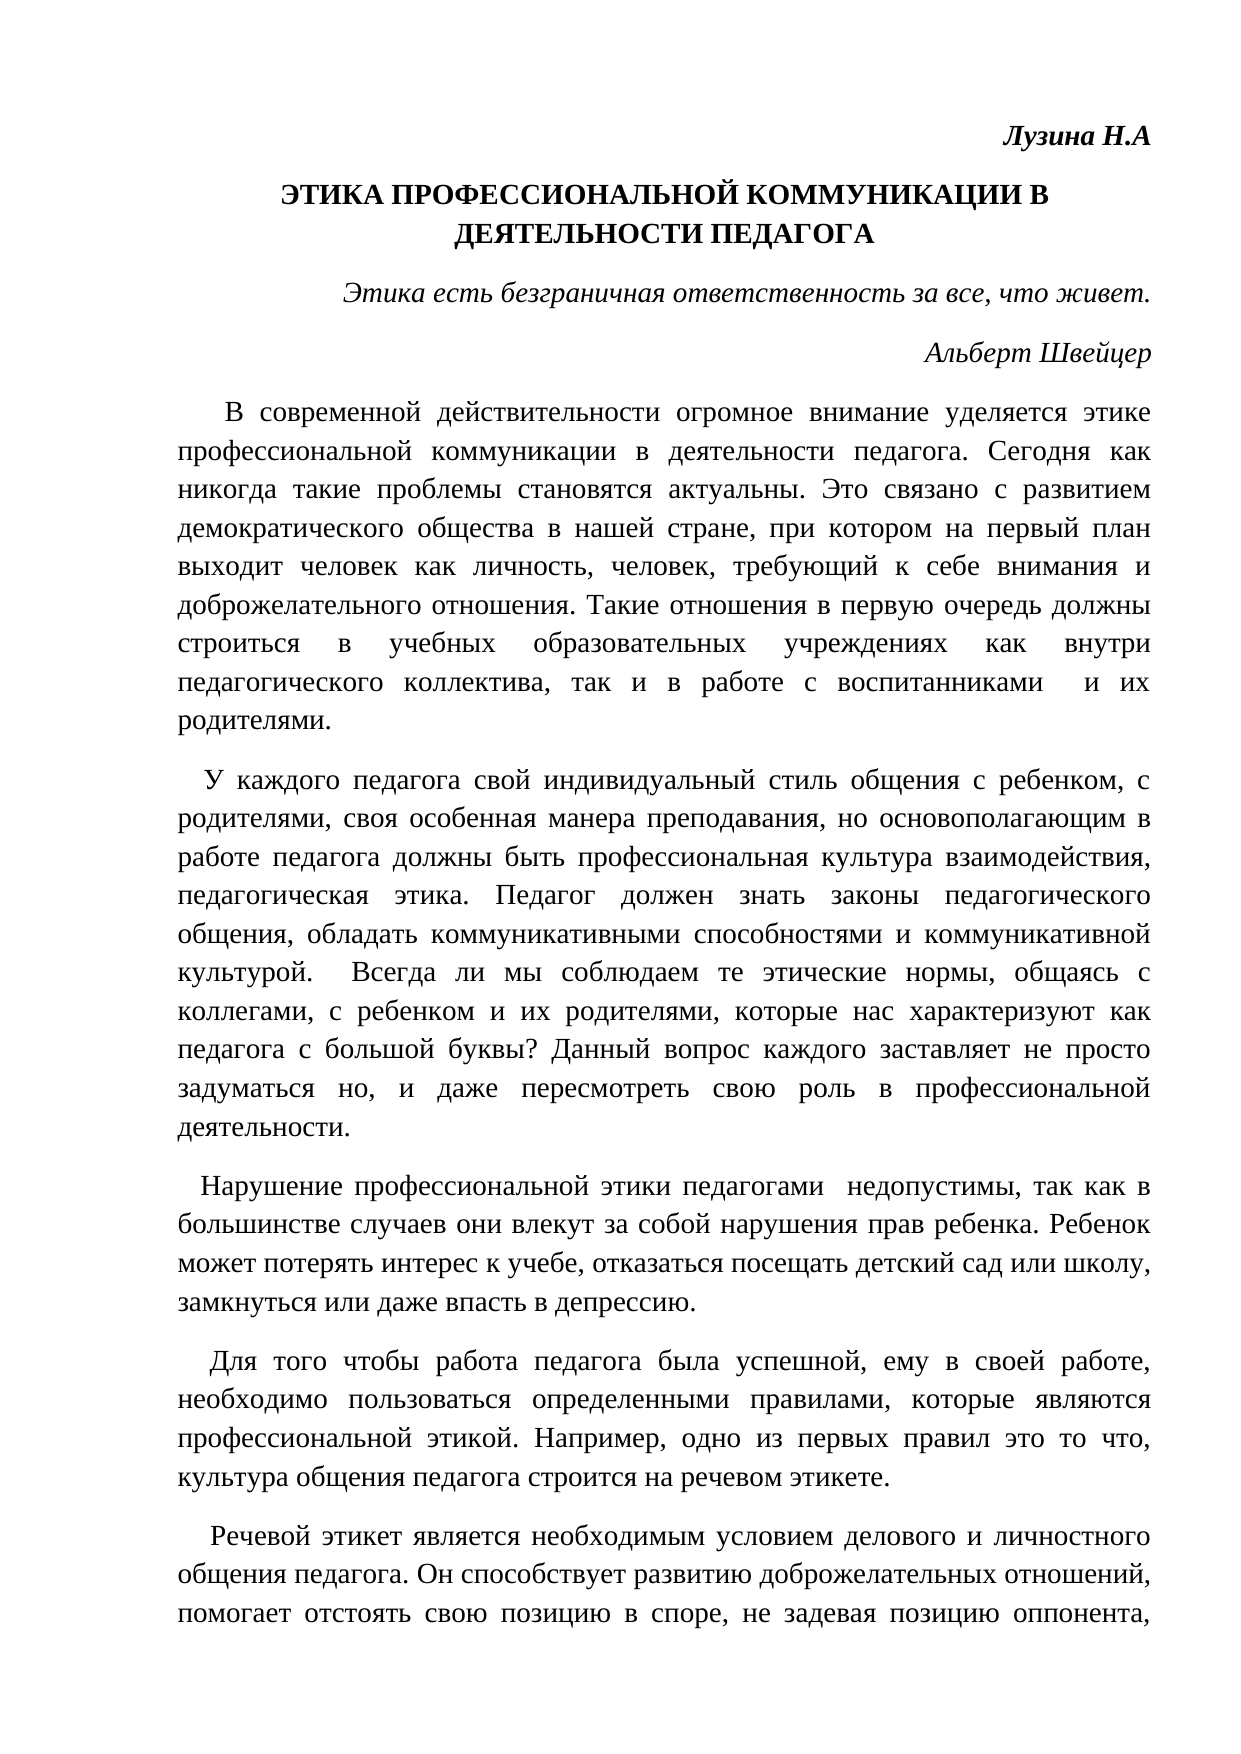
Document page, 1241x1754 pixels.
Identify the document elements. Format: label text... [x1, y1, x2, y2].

text Альберт Швейцер [177, 335, 1152, 368]
text Этика есть безграничная ответственность за все, что живет. [177, 275, 1152, 309]
text В современной действительности огромное внимание уделяется этике профессиональной коммуникации в деятельности педагога. Сегодня как никогда такие проблемы становятся актуальны. Это связано с развитием демократического общества в нашей стране, при котором на первый план выходит человек как личность, человек, требующий к себе внимания и доброжелательного отношения. Такие отношения в первую очередь должны строиться в учебных образовательных учреждениях как внутри педагогического коллектива, так и в работе с воспитанниками и их родителями. [177, 394, 1152, 736]
text Для того чтобы работа педагога была успешной, ему в своей работе, необходимо пользоваться определенными правилами, которые являются профессиональной этикой. Например, одно из первых правил это то что, культура общения педагога строится на речевом этикете. [177, 1343, 1152, 1492]
text У каждого педагога свой индивидуальный стиль общения с ребенком, с родителями, своя особенная манера преподавания, но основополагающим в работе педагога должны быть профессиональная культура взаимодействия, педагогическая этика. Педагог должен знать законы педагогического общения, обладать коммуникативными способностями и коммуникативной культурой. Всегда ли мы соблюдаем те этические нормы, общаясь с коллегами, с ребенком и их родителями, которые нас характеризуют как педагога с большой буквы? Данный вопрос каждого заставляет не просто задуматься но, и даже пересмотреть свою роль в профессиональной деятельности. [177, 762, 1152, 1142]
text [177, 1518, 1152, 1629]
text ЭТИКА ПРОФЕССИОНАЛЬНОЙ КОММУНИКАЦИИ В ДЕЯТЕЛЬНОСТИ ПЕДАГОГА [177, 177, 1152, 249]
text Лузина Н.А [177, 118, 1152, 152]
text Нарушение профессиональной этики педагогами недопустимы, так как в большинстве случаев они влекут за собой нарушения прав ребенка. Ребенок может потерять интерес к учебе, отказаться посещать детский сад или школу, замкнуться или даже впасть в депрессию. [177, 1168, 1152, 1317]
